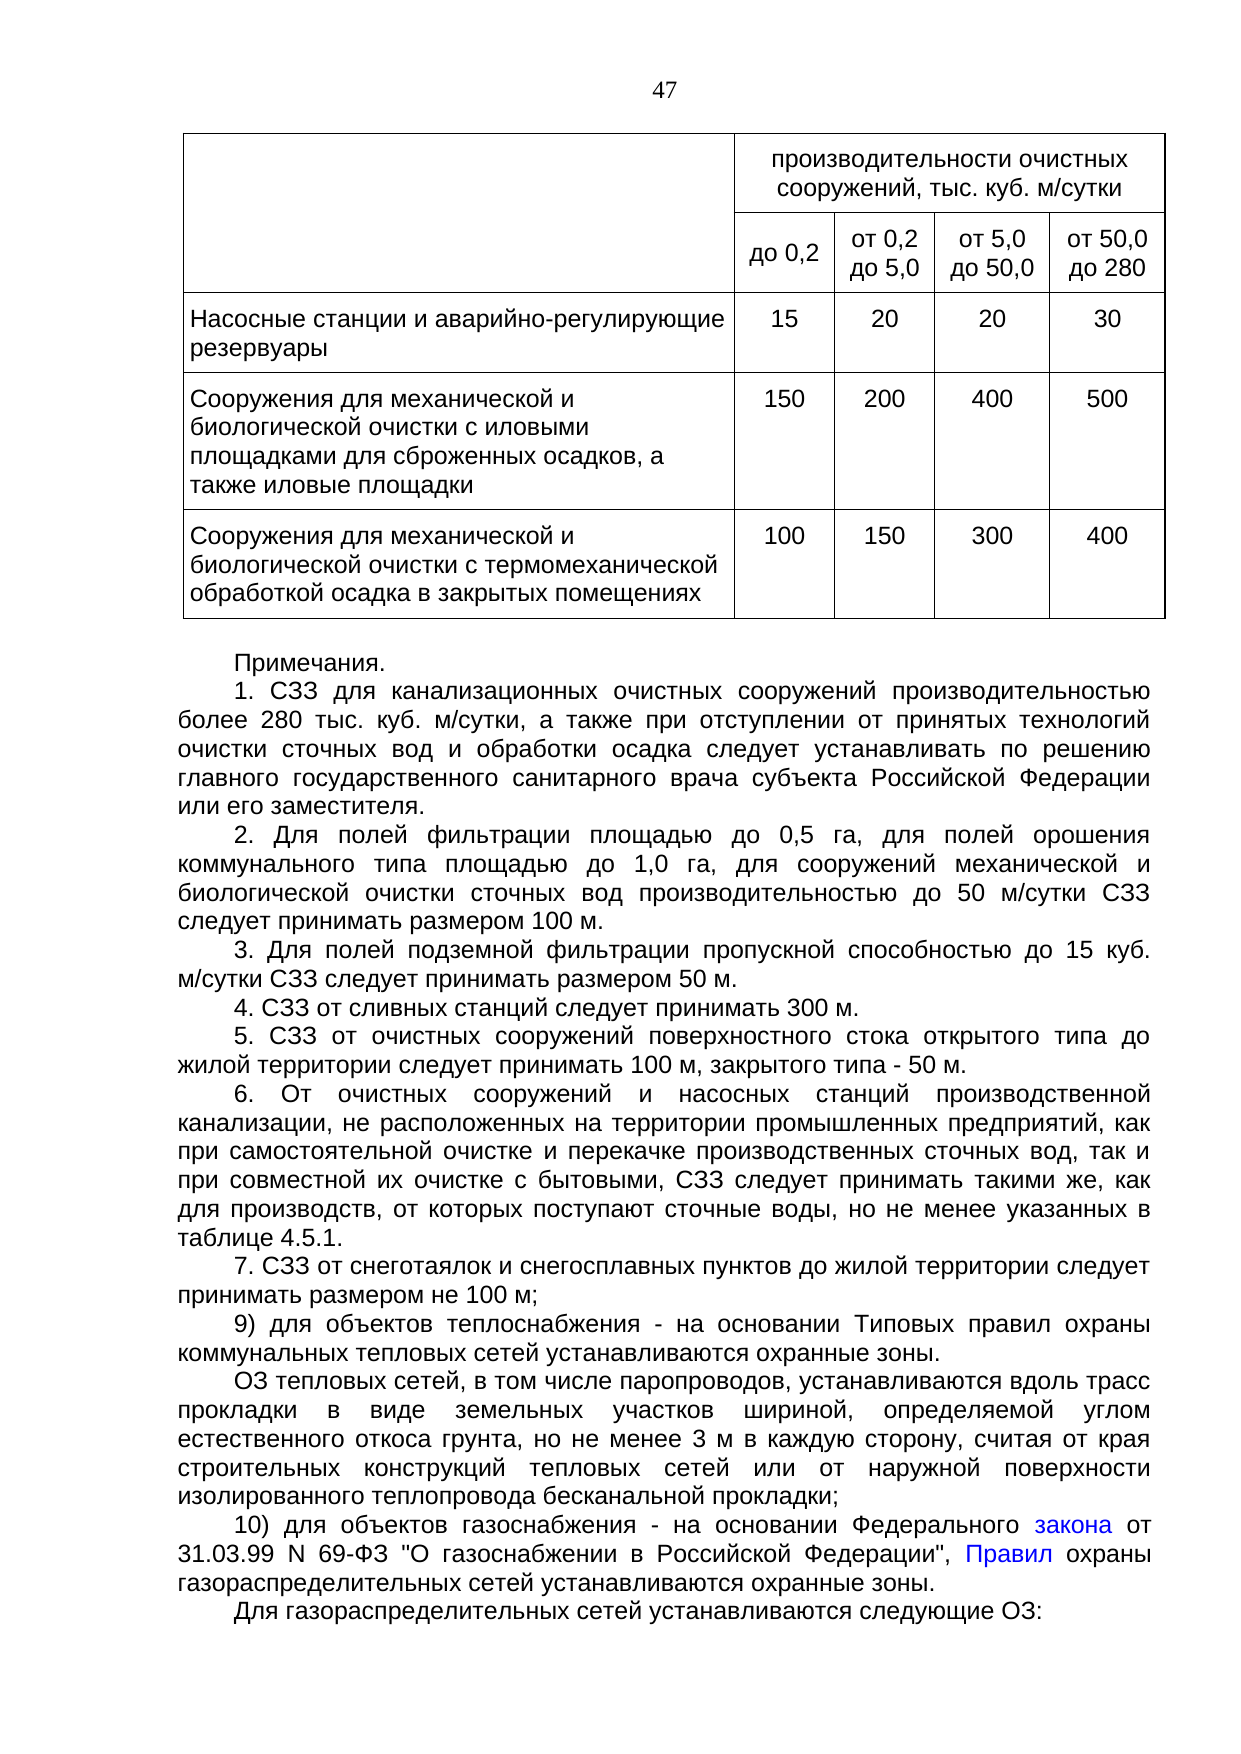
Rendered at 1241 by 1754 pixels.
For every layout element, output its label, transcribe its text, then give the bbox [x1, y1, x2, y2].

text 2. Для полей фильтрации площадью до 0,5 га, для полей орошения коммунального типа площадью до 1,0 га, для сооружений механической и биологической очистки сточных вод производительностью до 50 м/сутки СЗЗ следует принимать размером 100 м. [177, 820, 1152, 935]
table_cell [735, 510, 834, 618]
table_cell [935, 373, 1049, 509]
text Примечания. [177, 647, 1152, 676]
text 3. Для полей подземной фильтрации пропускной способностью до 15 куб. м/сутки СЗЗ следует принимать размером 50 м. [177, 935, 1152, 992]
text 6. От очистных сооружений и насосных станций производственной канализации, не расположенных на территории промышленных предприятий, как при самостоятельной очистке и перекачке производственных сточных вод, так и при совместной их очистке с бытовыми, СЗЗ следует принимать такими же, как для производств, от которых поступают сточные воды, но не менее указанных в таблице 4.5.1. [177, 1079, 1152, 1251]
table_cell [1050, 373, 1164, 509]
text 9) для объектов теплоснабжения - на основании Типовых правил охраны коммунальных тепловых сетей устанавливаются охранные зоны. [177, 1309, 1152, 1366]
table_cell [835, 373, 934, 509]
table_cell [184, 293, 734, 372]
text 5. СЗЗ от очистных сооружений поверхностного стока открытого типа до жилой территории следует принимать 100 м, закрытого типа - 50 м. [177, 1021, 1152, 1079]
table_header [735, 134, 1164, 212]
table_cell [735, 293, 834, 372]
text 7. СЗЗ от снеготаялок и снегосплавных пунктов до жилой территории следует принимать размером не 100 м; [177, 1251, 1152, 1309]
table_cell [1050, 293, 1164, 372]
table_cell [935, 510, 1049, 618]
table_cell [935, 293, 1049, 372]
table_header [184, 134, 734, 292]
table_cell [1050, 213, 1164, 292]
text 1. СЗЗ для канализационных очистных сооружений производительностью более 280 тыс. куб. м/сутки, а также при отступлении от принятых технологий очистки сточных вод и обработки осадка следует устанавливать по решению главного государственного санитарного врача субъекта Российской Федерации или его заместителя. [177, 676, 1152, 820]
text 4. СЗЗ от сливных станций следует принимать 300 м. [177, 992, 1152, 1021]
text Для газораспределительных сетей устанавливаются следующие ОЗ: [177, 1596, 1152, 1625]
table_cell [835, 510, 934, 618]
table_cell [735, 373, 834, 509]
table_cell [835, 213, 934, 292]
text 10) для объектов газоснабжения - на основании Федерального закона от 31.03.99 N 69-ФЗ "О газоснабжении в Российской Федерации", Правил охраны газораспределительных сетей устанавливаются охранные зоны. [177, 1510, 1152, 1596]
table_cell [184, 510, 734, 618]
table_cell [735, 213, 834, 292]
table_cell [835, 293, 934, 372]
text ОЗ тепловых сетей, в том числе паропроводов, устанавливаются вдоль трасс прокладки в виде земельных участков шириной, определяемой углом естественного откоса грунта, но не менее 3 м в каждую сторону, считая от края строительных конструкций тепловых сетей или от наружной поверхности изолированного теплопровода бесканальной прокладки; [177, 1366, 1152, 1510]
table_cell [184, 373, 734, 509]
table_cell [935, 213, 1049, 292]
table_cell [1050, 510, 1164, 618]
